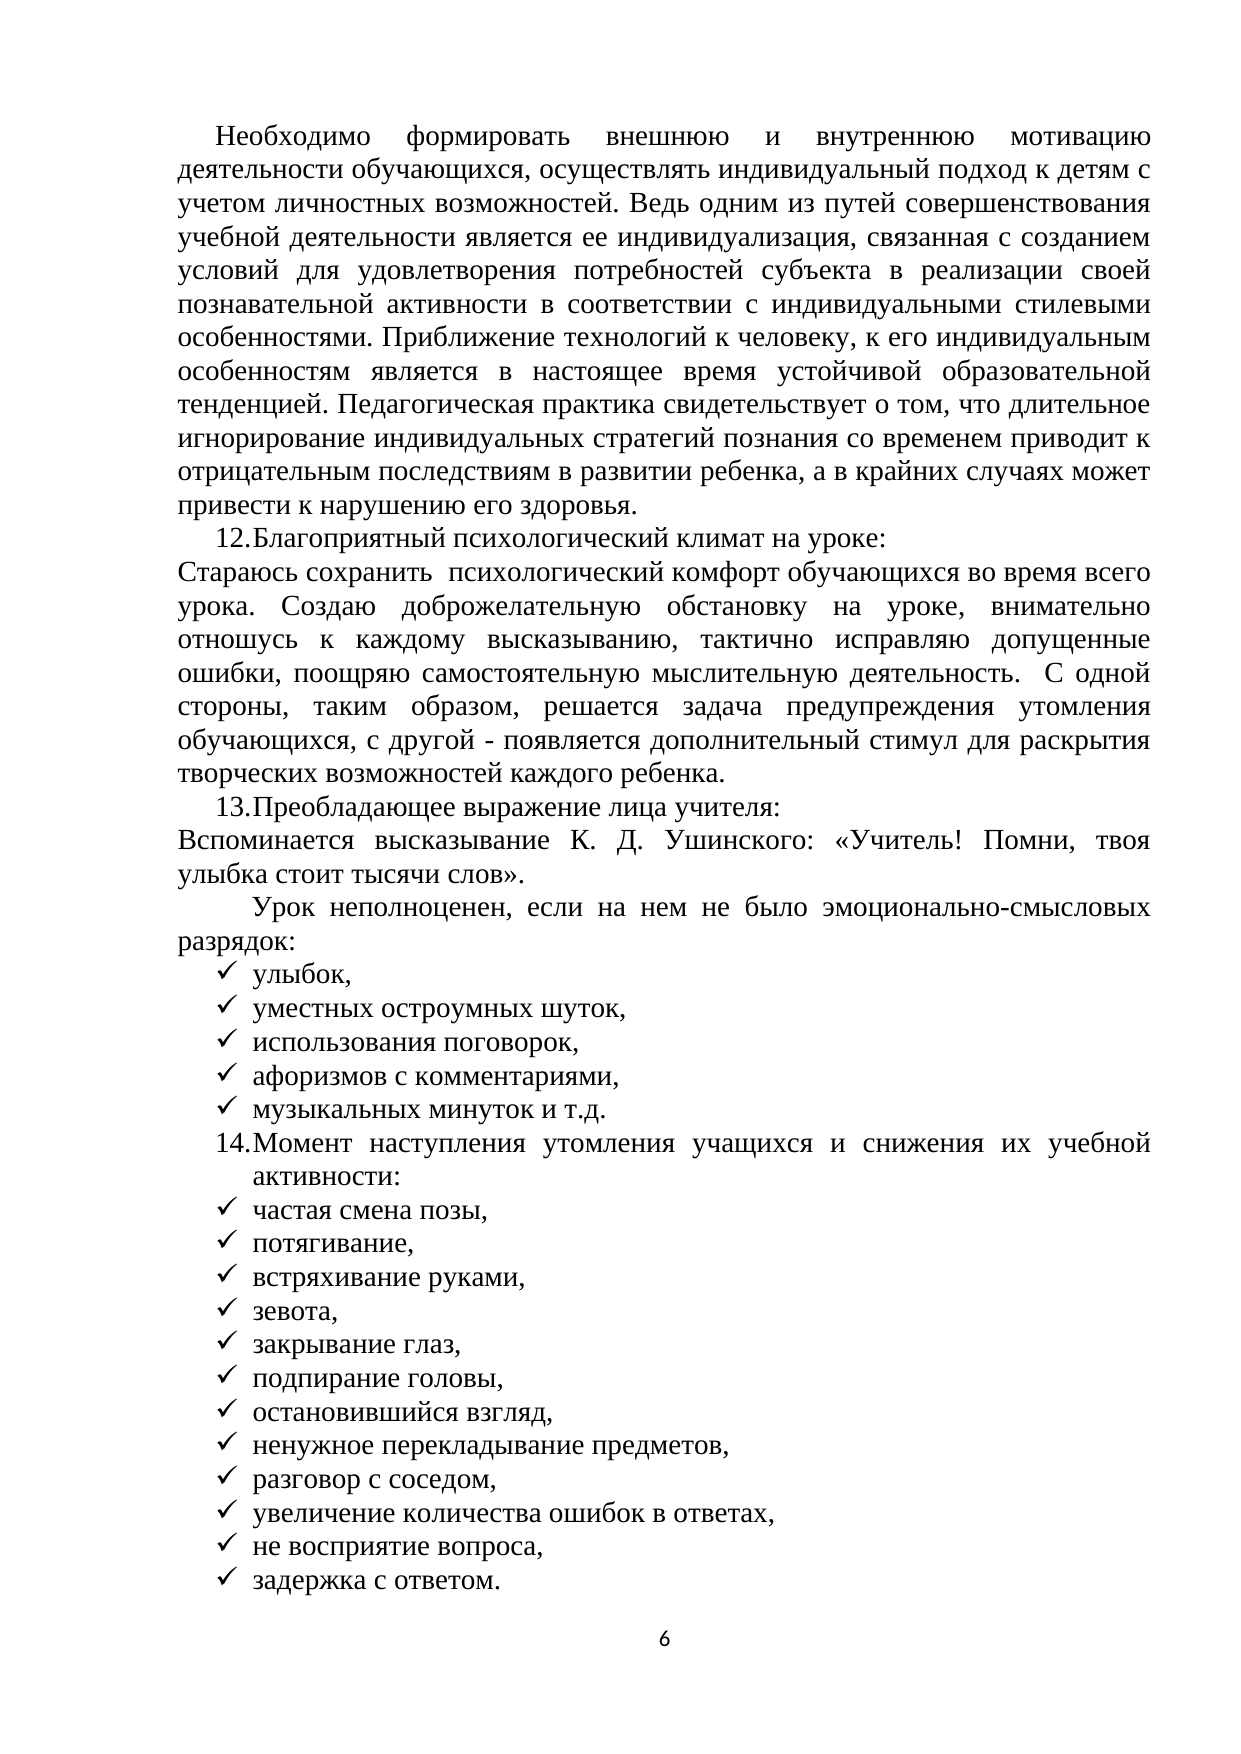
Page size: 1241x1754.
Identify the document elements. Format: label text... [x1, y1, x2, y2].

text Урок неполноценен, если на нем не было эмоционально-смысловых разрядок: [177, 889, 1152, 957]
list встряхивание руками, [215, 1259, 1152, 1293]
list Преобладающее выражение лица учителя: [215, 789, 1152, 822]
list ненужное перекладывание предметов, [215, 1427, 1152, 1461]
list разговор с соседом, [215, 1461, 1152, 1495]
text Стараюсь сохранить психологический комфорт обучающихся во время всего урока. Создаю доброжелательную обстановку на уроке, внимательно отношусь к каждому высказыванию, тактично исправляю допущенные ошибки, поощряю самостоятельную мыслительную деятельность. С одной стороны, таким образом, решается задача предупреждения утомления обучающихся, с другой - появляется дополнительный стимул для раскрытия творческих возможностей каждого ребенка. [177, 554, 1152, 789]
list зевота, [215, 1293, 1152, 1327]
list Благоприятный психологический климат на уроке: [215, 521, 1152, 554]
list потягивание, [215, 1226, 1152, 1259]
list афоризмов с комментариями, [215, 1058, 1152, 1091]
list улыбок, [215, 957, 1152, 990]
list подпирание головы, [215, 1360, 1152, 1394]
list увеличение количества ошибок в ответах, [215, 1495, 1152, 1528]
list задержка с ответом. [215, 1562, 1152, 1596]
list частая смена позы, [215, 1192, 1152, 1226]
list использования поговорок, [215, 1024, 1152, 1058]
list остановившийся взгляд, [215, 1394, 1152, 1427]
list Момент наступления утомления учащихся и снижения их учебной активности: [215, 1125, 1152, 1192]
list не восприятие вопроса, [215, 1528, 1152, 1562]
list музыкальных минуток и т.д. [215, 1091, 1152, 1125]
list уместных остроумных шуток, [215, 990, 1152, 1024]
text Необходимо формировать внешнюю и внутреннюю мотивацию деятельности обучающихся, осуществлять индивидуальный подход к детям с учетом личностных возможностей. Ведь одним из путей совершенствования учебной деятельности является ее индивидуализация, связанная с созданием условий для удовлетворения потребностей субъекта в реализации своей познавательной активности в соответствии с индивидуальными стилевыми особенностями. Приближение технологий к человеку, к его индивидуальным особенностям является в настоящее время устойчивой образовательной тенденцией. Педагогическая практика свидетельствует о том, что длительное игнорирование индивидуальных стратегий познания со временем приводит к отрицательным последствиям в развитии ребенка, а в крайних случаях может привести к нарушению его здоровья. [177, 118, 1152, 521]
text Вспоминается высказывание К. Д. Ушинского: «Учитель! Помни, твоя улыбка стоит тысячи слов». [177, 822, 1152, 889]
list закрывание глаз, [215, 1327, 1152, 1360]
